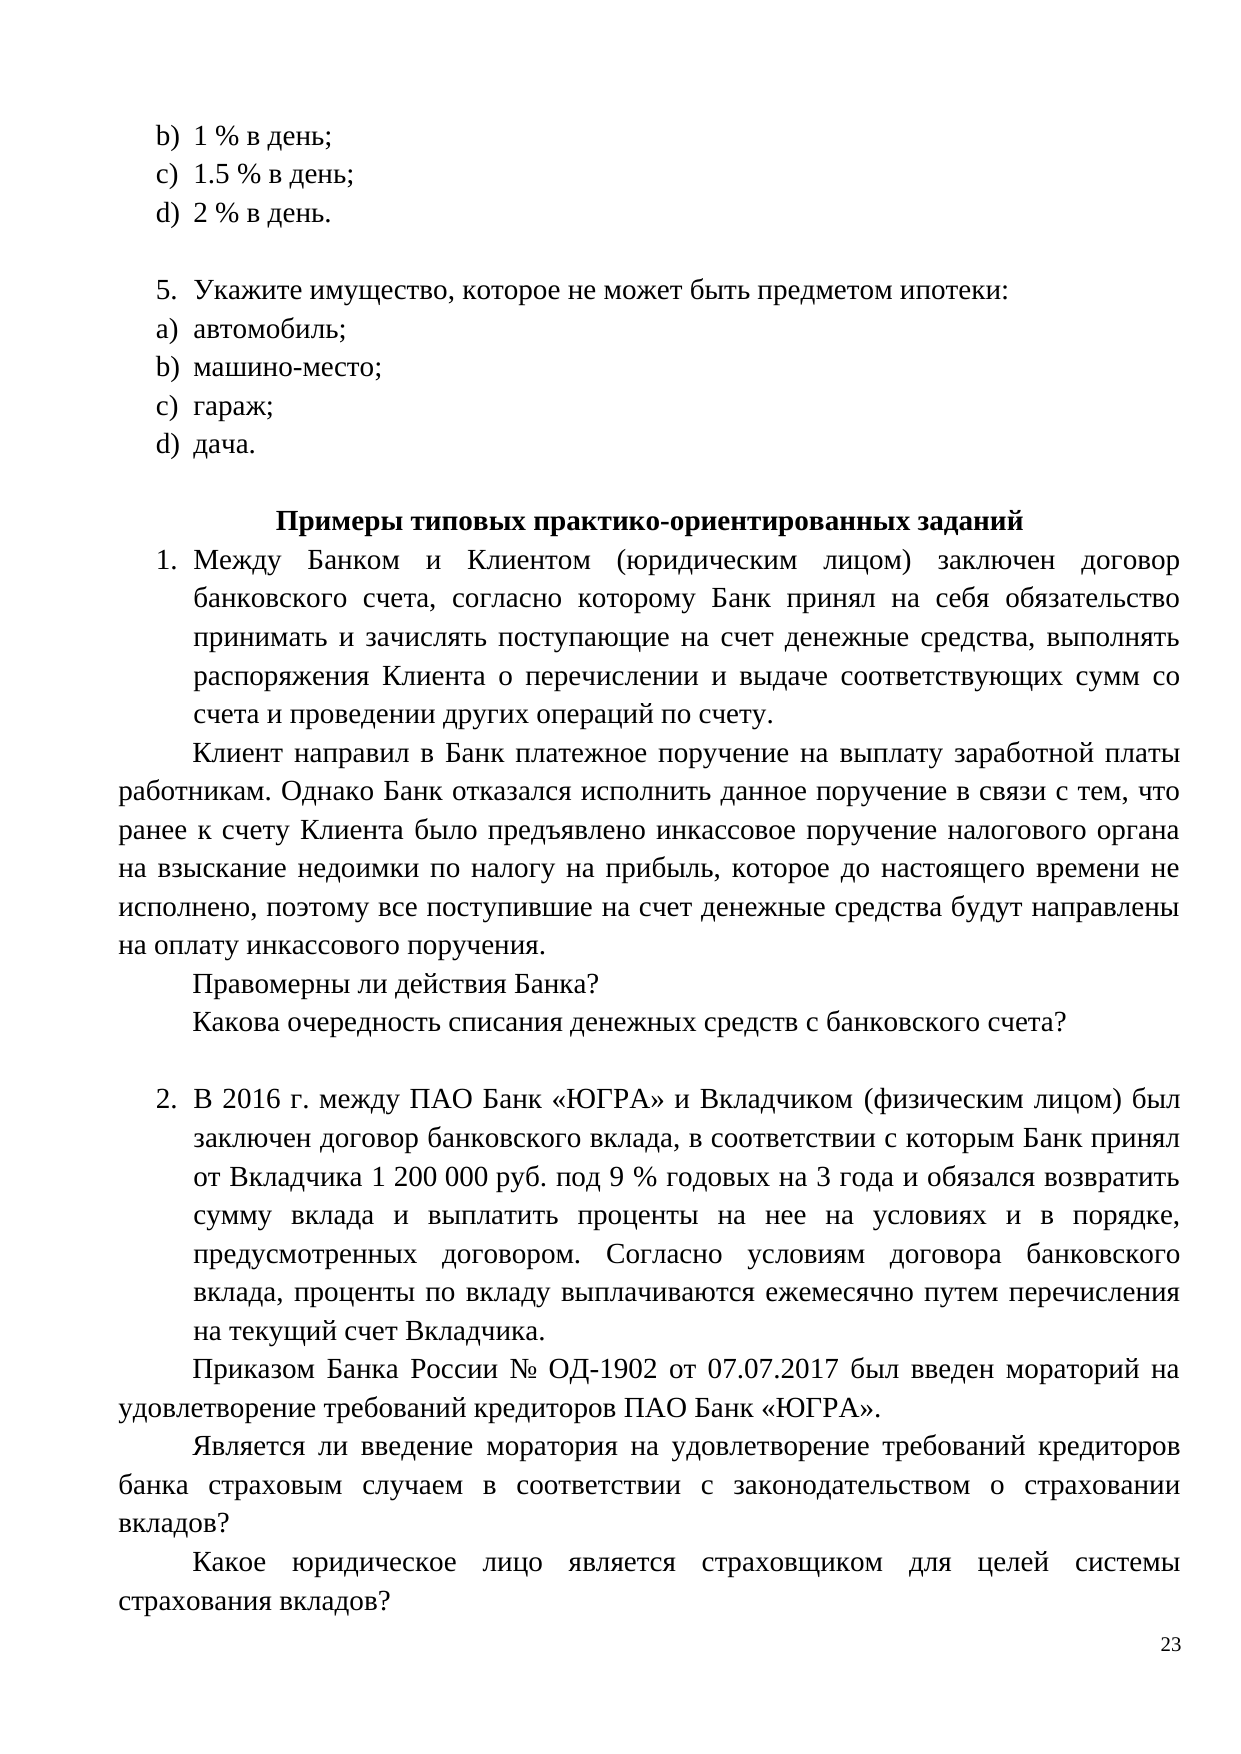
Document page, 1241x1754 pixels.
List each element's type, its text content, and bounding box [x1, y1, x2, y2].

list 2 % в день. [156, 195, 1181, 229]
list дача. [156, 426, 1181, 460]
text Какова очередность списания денежных средств с банковского счета? [118, 1004, 1181, 1038]
text Какое юридическое лицо является страховщиком для целей системы страхования вкладов? [118, 1544, 1181, 1616]
list Примеры типовых практико-ориентированных заданий [118, 503, 1181, 537]
list Укажите имущество, которое не может быть предметом ипотеки: [156, 272, 1181, 306]
text Правомерны ли действия Банка? [118, 966, 1181, 999]
list машино-место; [156, 349, 1181, 383]
list Между Банком и Клиентом (юридическим лицом) заключен договор банковского счета, согласно которому Банк принял на себя обязательство принимать и зачислять поступающие на счет денежные средства, выполнять распоряжения Клиента о перечислении и выдаче соответствующих сумм со счета и проведении других операций по счету. [156, 542, 1181, 730]
text Является ли введение моратория на удовлетворение требований кредиторов банка страховым случаем в соответствии с законодательством о страховании вкладов? [118, 1428, 1181, 1539]
list 1 % в день; [156, 118, 1181, 152]
text Приказом Банка России № ОД-1902 от 07.07.2017 был введен мораторий на удовлетворение требований кредиторов ПАО Банк «ЮГРА». [118, 1351, 1181, 1423]
list 1.5 % в день; [156, 157, 1181, 190]
text Клиент направил в Банк платежное поручение на выплату заработной платы работникам. Однако Банк отказался исполнить данное поручение в связи с тем, что ранее к счету Клиента было предъявлено инкассовое поручение налогового органа на взыскание недоимки по налогу на прибыль, которое до настоящего времени не исполнено, поэтому все поступившие на счет денежные средства будут направлены на оплату инкассового поручения. [118, 735, 1181, 961]
list автомобиль; [156, 311, 1181, 344]
list гараж; [156, 388, 1181, 421]
list В 2016 г. между ПАО Банк «ЮГРА» и Вкладчиком (физическим лицом) был заключен договор банковского вклада, в соответствии с которым Банк принял от Вкладчика 1 200 000 руб. под 9 % годовых на 3 года и обязался возвратить сумму вклада и выплатить проценты на нее на условиях и в порядке, предусмотренных договором. Согласно условиям договора банковского вклада, проценты по вкладу выплачиваются ежемесячно путем перечисления на текущий счет Вкладчика. [156, 1082, 1181, 1346]
